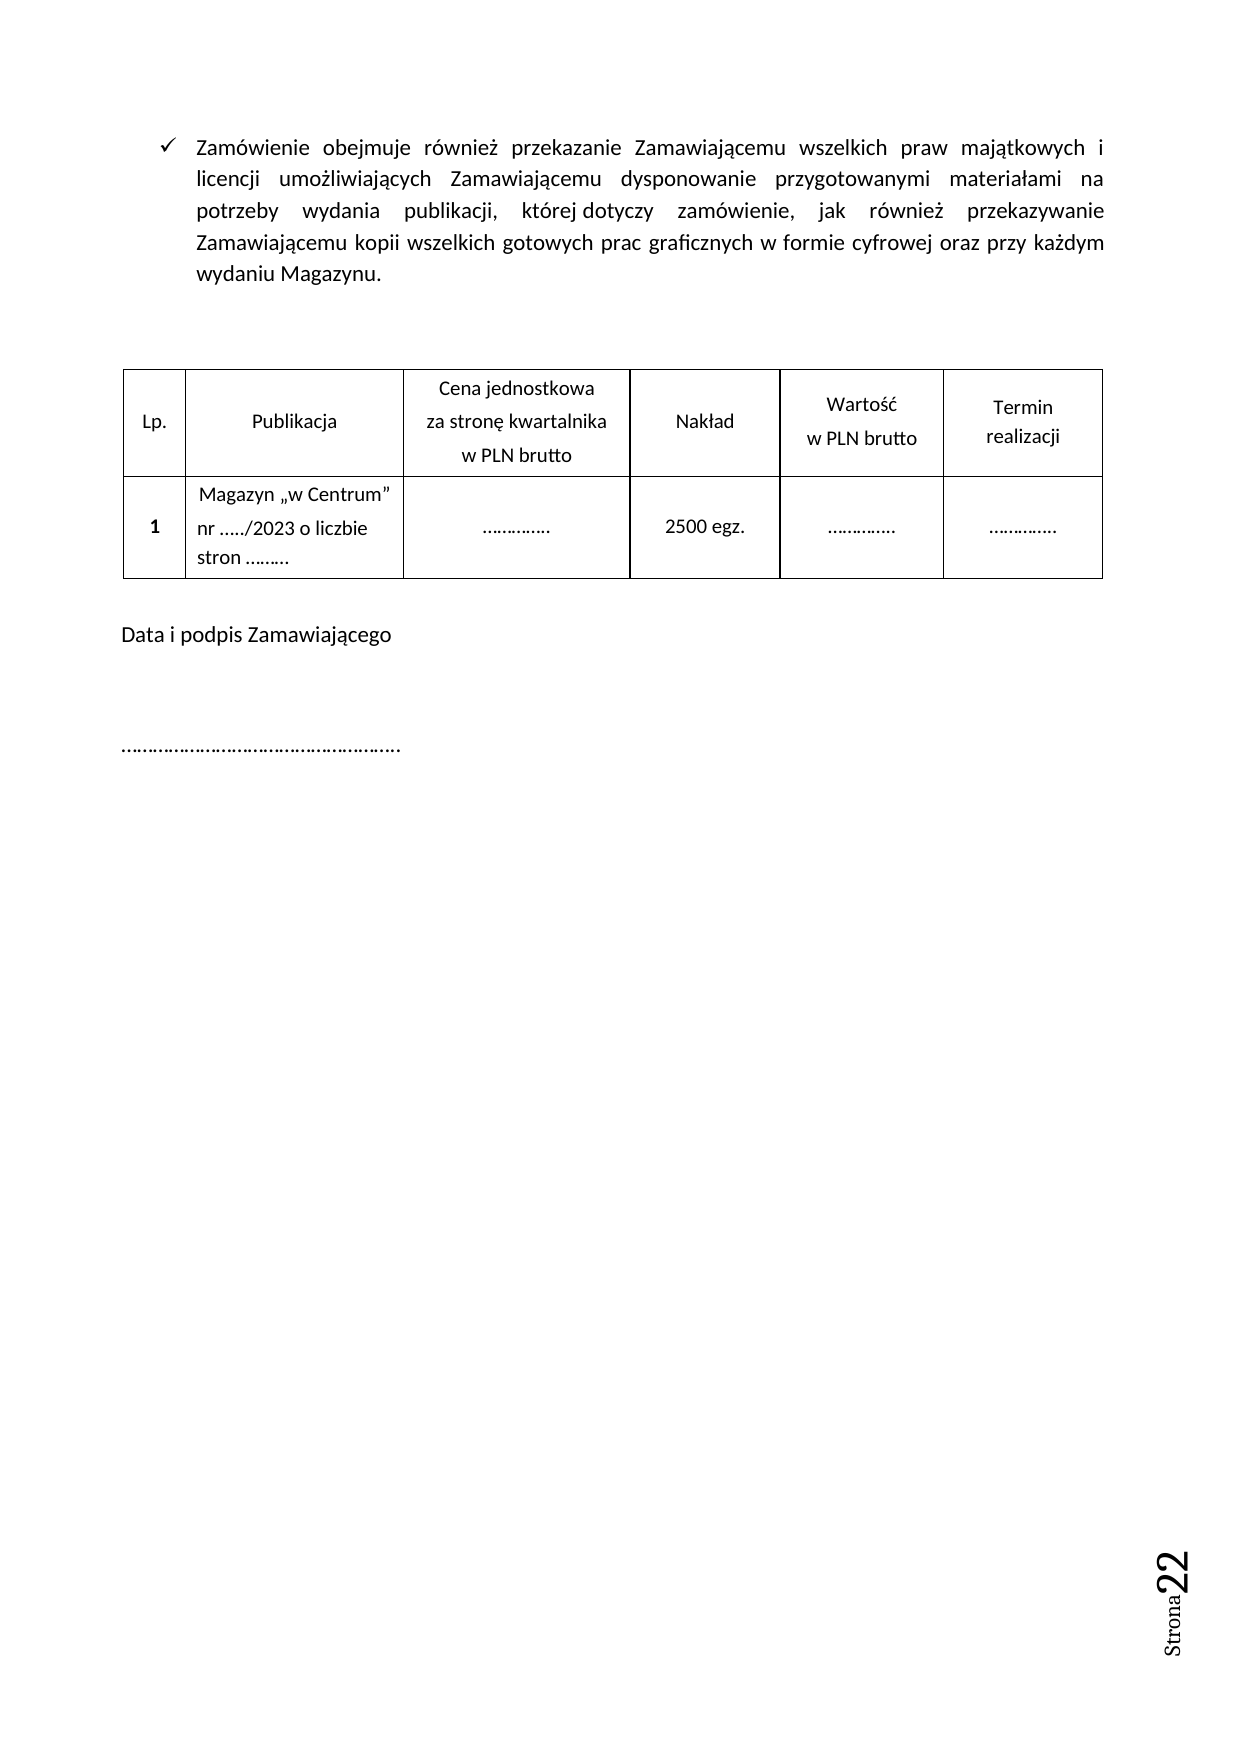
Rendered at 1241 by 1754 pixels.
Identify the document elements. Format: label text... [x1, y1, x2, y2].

table_cell ………….. [944, 477, 1102, 577]
table_header Publikacja [186, 370, 403, 476]
table_cell 2500 egz. [631, 477, 779, 577]
table_header Wartość w PLN brutto [781, 370, 943, 476]
table_header Cena jednostkowa za stronę kwartalnika w PLN brutto [404, 370, 629, 476]
table_header Termin realizacji [944, 370, 1102, 476]
table_cell ………….. [404, 477, 629, 577]
list Zamówienie obejmuje również przekazanie Zamawiającemu wszelkich praw majątkowych i licencji umożliwiających Zamawiającemu dysponowanie przygotowanymi materiałami na potrzeby wydania publikacji, której dotyczy zamówienie, jak również przekazywanie Zamawiającemu kopii wszelkich gotowych prac graficznych w formie cyfrowej oraz przy każdym wydaniu Magazynu. [158, 133, 1105, 287]
table_cell 1 [124, 477, 185, 577]
table_cell ………….. [781, 477, 943, 577]
text Data i podpis Zamawiającego [121, 620, 1105, 648]
table_cell Magazyn „w Centrum” nr …../2023 o liczbie stron ……… [186, 477, 403, 577]
table_header Nakład [631, 370, 779, 476]
table_header Lp. [124, 370, 185, 476]
text …………………………………………….. [121, 730, 1105, 758]
